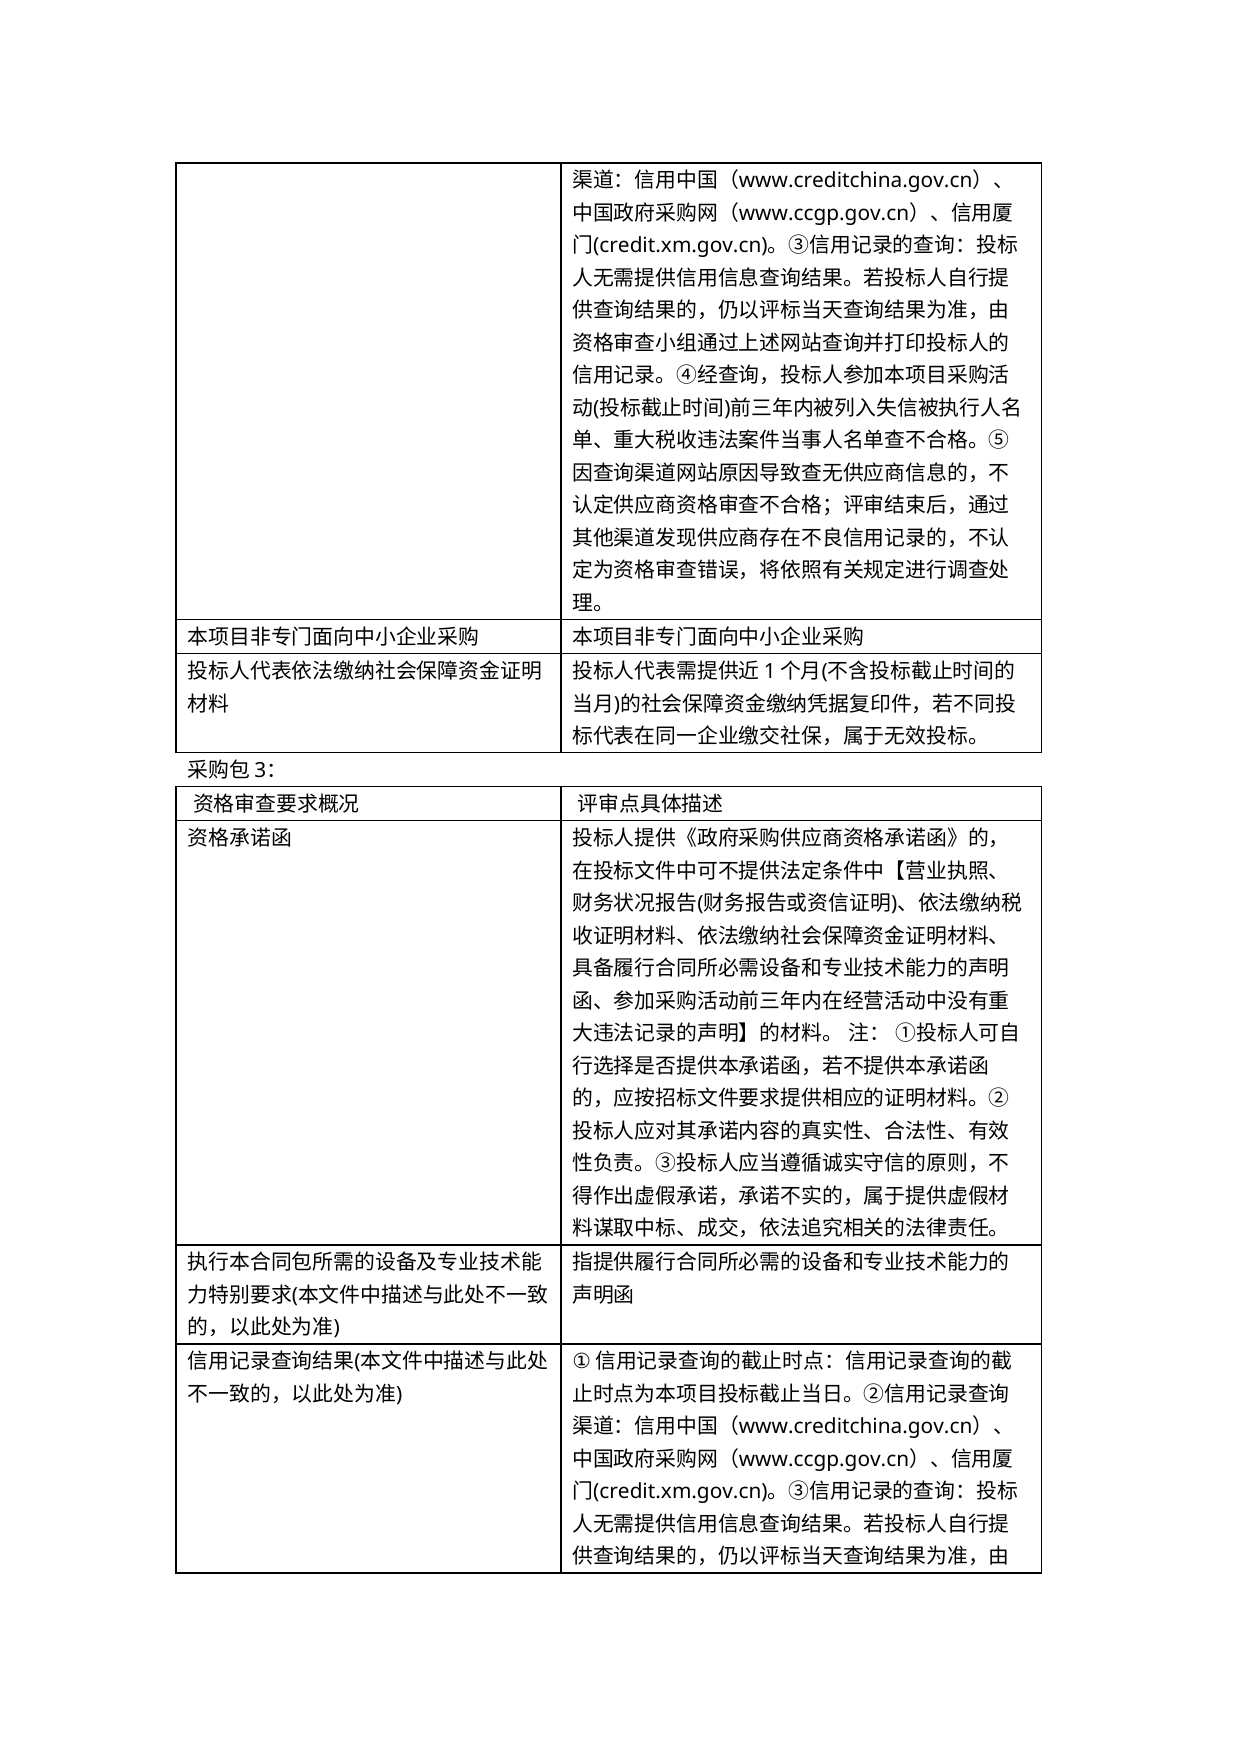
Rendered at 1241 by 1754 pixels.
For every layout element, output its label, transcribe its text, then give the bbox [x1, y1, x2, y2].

table_cell 执行本合同包所需的设备及专业技术能力特别要求(本文件中描述与此处不一致的，以此处为准) [177, 1246, 560, 1343]
table_cell 投标人代表需提供近1个月(不含投标截止时间的当月)的社会保障资金缴纳凭据复印件，若不同投标代表在同一企业缴交社保，属于无效投标。 [562, 654, 1041, 752]
table_header 资格审查要求概况 [177, 787, 560, 820]
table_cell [562, 164, 1041, 618]
table_cell 本项目非专门面向中小企业采购 [562, 620, 1041, 653]
table_cell 指提供履行合同所必需的设备和专业技术能力的声明函 [562, 1246, 1041, 1343]
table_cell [177, 1345, 560, 1572]
text 采购包3： [187, 753, 1053, 786]
table_cell 投标人提供《政府采购供应商资格承诺函》的，在投标文件中可不提供法定条件中【营业执照、财务状况报告(财务报告或资信证明)、依法缴纳税收证明材料、依法缴纳社会保障资金证明材料、具备履行合同所必需设备和专业技术能力的声明函、参加采购活动前三年内在经营活动中没有重大违法记录的声明】的材料。 注： ①投标人可自行选择是否提供本承诺函，若不提供本承诺函的，应按招标文件要求提供相应的证明材料。②投标人应对其承诺内容的真实性、合法性、有效性负责。③投标人应当遵循诚实守信的原则，不得作出虚假承诺，承诺不实的，属于提供虚假材料谋取中标、成交，依法追究相关的法律责任。 [562, 821, 1041, 1244]
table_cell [177, 164, 560, 618]
table_header 评审点具体描述 [562, 787, 1041, 820]
table_cell 本项目非专门面向中小企业采购 [177, 620, 560, 653]
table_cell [562, 1345, 1041, 1572]
table_cell 资格承诺函 [177, 821, 560, 1244]
table_cell 投标人代表依法缴纳社会保障资金证明材料 [177, 654, 560, 752]
